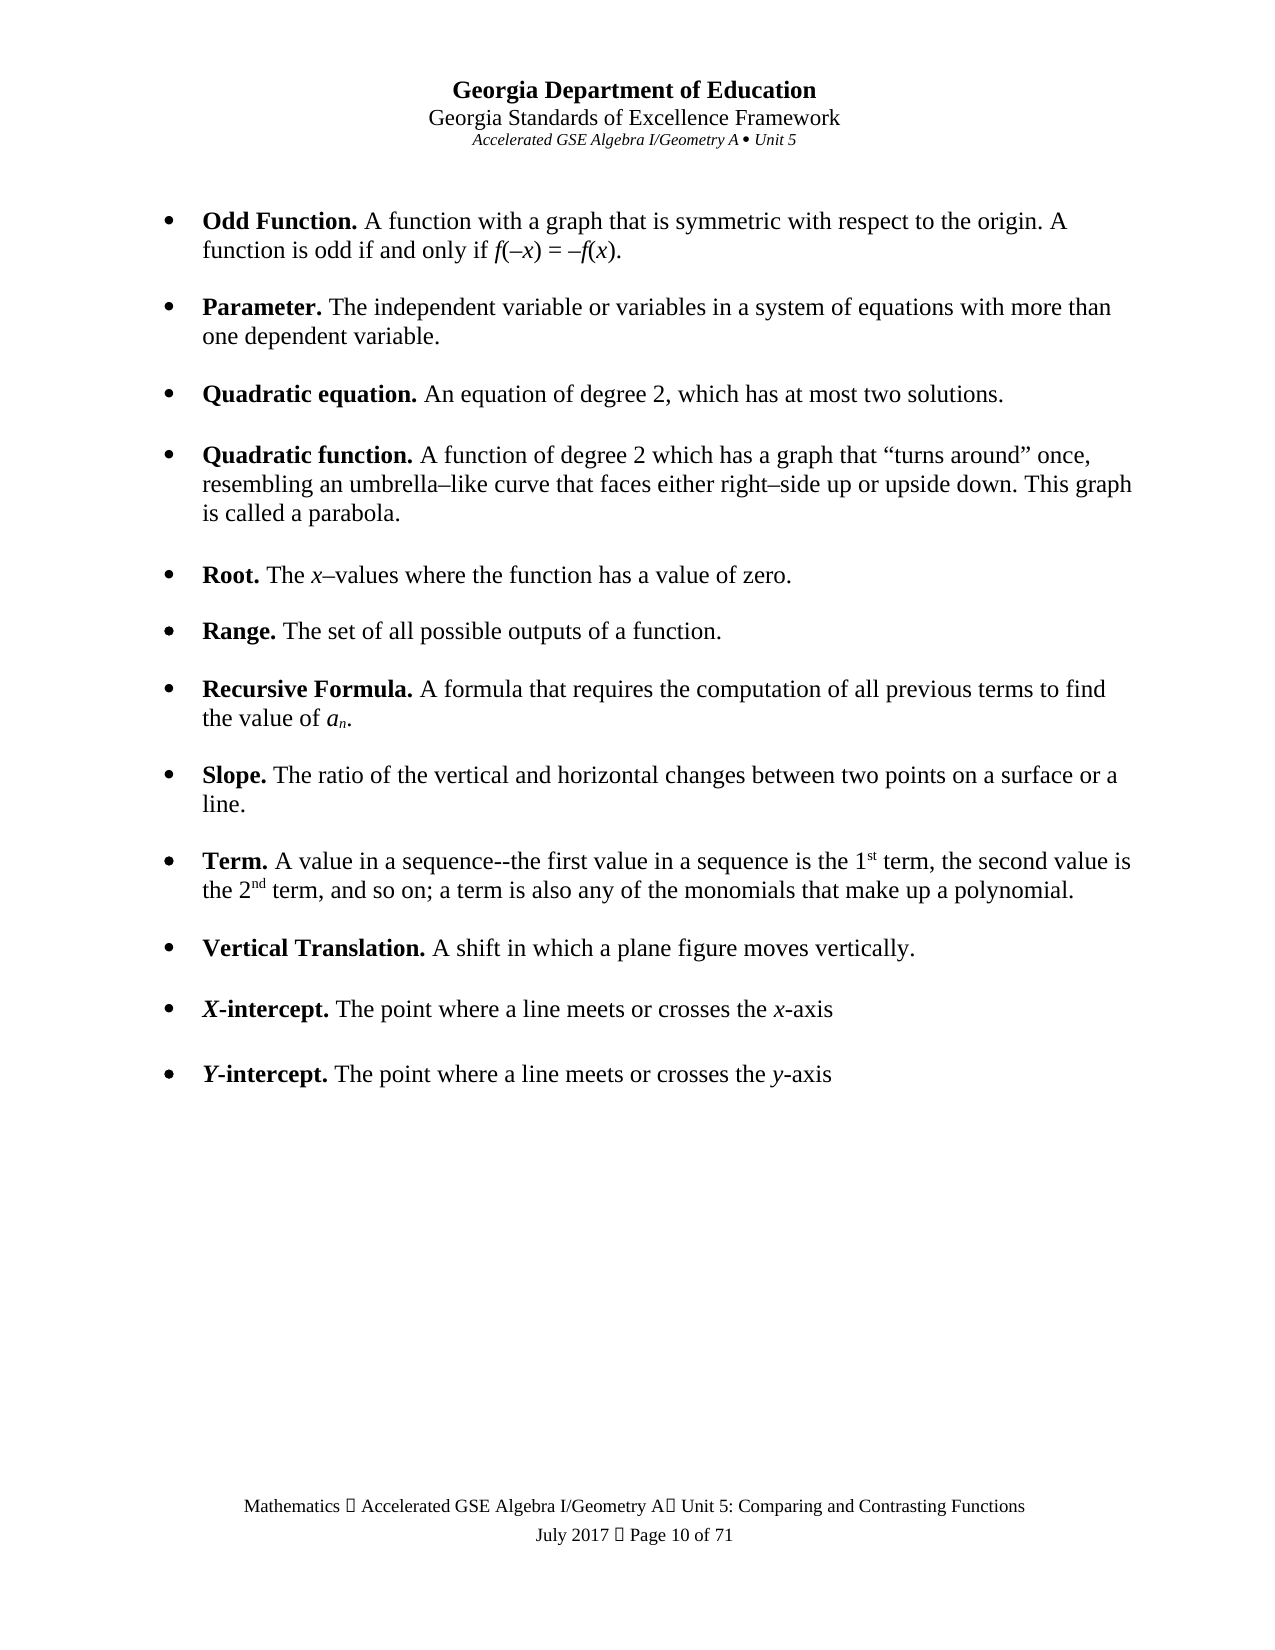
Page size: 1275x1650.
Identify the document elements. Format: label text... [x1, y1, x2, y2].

list Root. The x–values where the function has a value of zero. [164, 560, 1142, 588]
list Slope. The ratio of the vertical and horizontal changes between two points on a surface or a line. [164, 760, 1142, 818]
list Term. A value in a sequence--the first value in a sequence is the 1st term, the second value is the 2nd term, and so on; a term is also any of the monomials that make up a polynomial. [164, 846, 1142, 904]
list X-intercept. The point where a line meets or crosses the x-axis [164, 994, 1142, 1055]
list Quadratic equation. An equation of degree 2, which has at most two solutions. [164, 379, 1142, 407]
list Quadratic function. A function of degree 2 which has a graph that “turns around” once, resembling an umbrella–like curve that faces either right–side up or upside down. This graph is called a parabola. [164, 440, 1142, 527]
list Parameter. The independent variable or variables in a system of equations with more than one dependent variable. [164, 292, 1142, 350]
list Vertical Translation. A shift in which a plane figure moves vertically. [164, 933, 1142, 961]
list Range. The set of all possible outputs of a function. [164, 616, 1142, 645]
list Recursive Formula. A formula that requires the computation of all previous terms to find the value of an. [164, 674, 1142, 731]
list Y-intercept. The point where a line meets or crosses the y-axis [164, 1059, 1142, 1088]
list Odd Function. A function with a graph that is symmetric with respect to the origin. A function is odd if and only if f(–x) = –f(x). [164, 206, 1142, 264]
